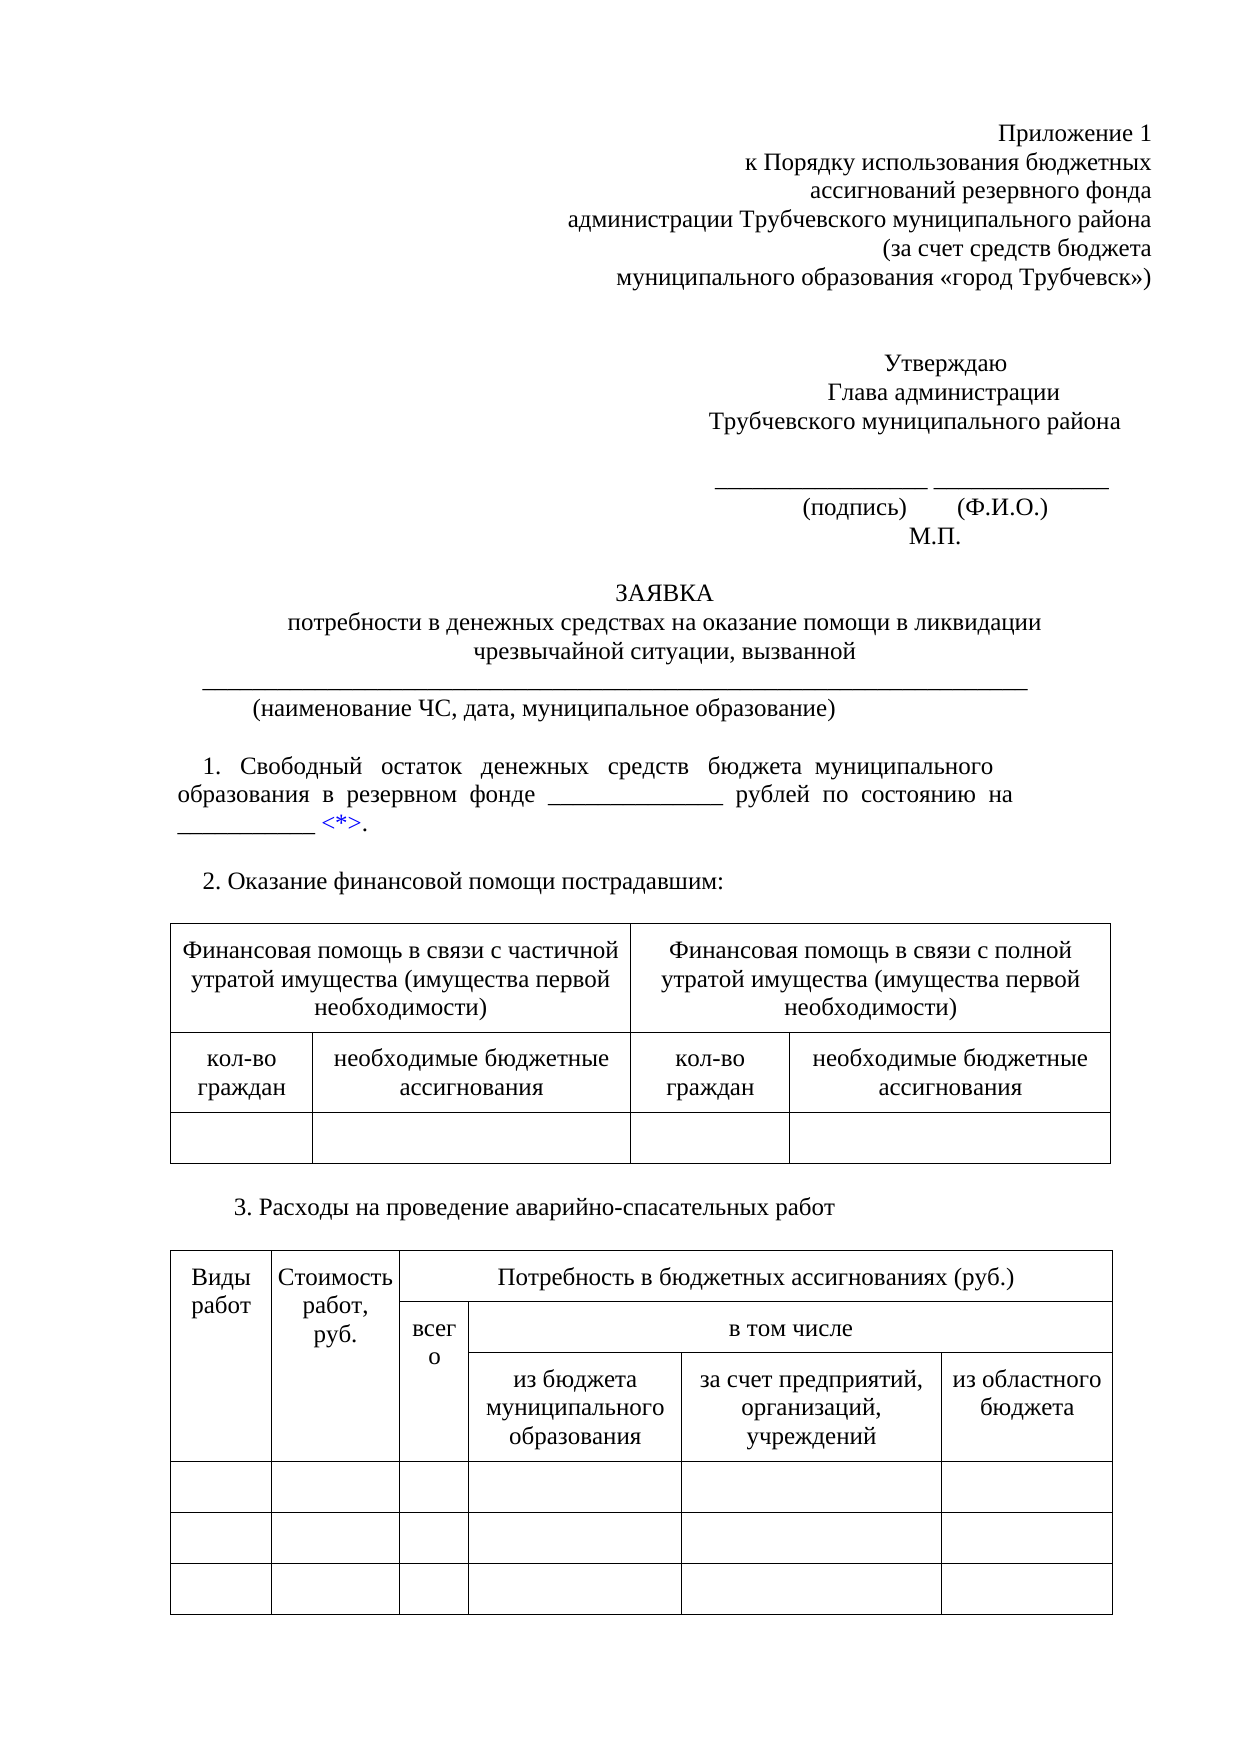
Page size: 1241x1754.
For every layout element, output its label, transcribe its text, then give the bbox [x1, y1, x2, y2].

table_cell за счет предприятий, организаций, учреждений [682, 1353, 941, 1461]
text 3. Расходы на проведение аварийно-спасательных работ [177, 1192, 1152, 1221]
text __________________________________________________________________ [177, 664, 1152, 693]
table_cell всего [400, 1302, 468, 1461]
table_cell из бюджета муниципального образования [469, 1353, 681, 1461]
text (подпись) (Ф.И.О.) [177, 492, 1152, 521]
table_cell необходимые бюджетные ассигнования [313, 1033, 630, 1112]
table_header Стоимость работ, руб. [272, 1251, 399, 1461]
text ЗАЯВКА [177, 578, 1152, 607]
text М.П. [177, 521, 1152, 549]
text чрезвычайной ситуации, вызванной [177, 636, 1152, 664]
text муниципального образования «город Трубчевск») [177, 262, 1152, 291]
table_cell [171, 1462, 271, 1512]
table_cell [171, 1564, 271, 1614]
text 2. Оказание финансовой помощи пострадавшим: [177, 866, 1152, 894]
table_cell [469, 1564, 681, 1614]
table_cell [942, 1564, 1112, 1614]
table_cell [682, 1564, 941, 1614]
table_header Потребность в бюджетных ассигнованиях (руб.) [400, 1251, 1112, 1301]
table_cell необходимые бюджетные ассигнования [790, 1033, 1110, 1112]
table_cell [942, 1462, 1112, 1512]
text Приложение 1 [177, 118, 1152, 147]
text ___________ <*>. [177, 808, 1152, 837]
table_cell [400, 1513, 468, 1563]
table_cell [272, 1564, 399, 1614]
table_cell [400, 1462, 468, 1512]
text к Порядку использования бюджетных [177, 147, 1152, 176]
table_cell [469, 1513, 681, 1563]
table_cell [469, 1462, 681, 1512]
table_cell [272, 1513, 399, 1563]
table_cell в том числе [469, 1302, 1112, 1352]
text ассигнований резервного фонда [177, 176, 1152, 204]
table_cell [171, 1113, 312, 1163]
table_cell [400, 1564, 468, 1614]
text _________________ ______________ [177, 463, 1152, 492]
table_cell [272, 1462, 399, 1512]
table_cell из областного бюджета [942, 1353, 1112, 1461]
table_cell кол-во граждан [171, 1033, 312, 1112]
table_header Виды работ [171, 1251, 271, 1461]
text администрации Трубчевского муниципального района [177, 204, 1152, 233]
table_cell кол-во граждан [631, 1033, 789, 1112]
text Трубчевского муниципального района [177, 406, 1152, 434]
text (наименование ЧС, дата, муниципальное образование) [177, 693, 1152, 722]
text (за счет средств бюджета [177, 233, 1152, 262]
text потребности в денежных средствах на оказание помощи в ликвидации [177, 607, 1152, 636]
table_header Финансовая помощь в связи с полной утратой имущества (имущества первой необходимости) [631, 924, 1110, 1032]
text образования в резервном фонде ______________ рублей по состоянию на [177, 779, 1152, 808]
table_cell [942, 1513, 1112, 1563]
table_cell [313, 1113, 630, 1163]
table_cell [790, 1113, 1110, 1163]
table_cell [631, 1113, 789, 1163]
text 1. Свободный остаток денежных средств бюджета муниципального [177, 751, 1152, 779]
table_cell [171, 1513, 271, 1563]
table_cell [682, 1513, 941, 1563]
text Глава администрации [177, 377, 1152, 406]
table_cell [682, 1462, 941, 1512]
text Утверждаю [177, 348, 1152, 377]
table_header Финансовая помощь в связи с частичной утратой имущества (имущества первой необходимости) [171, 924, 630, 1032]
